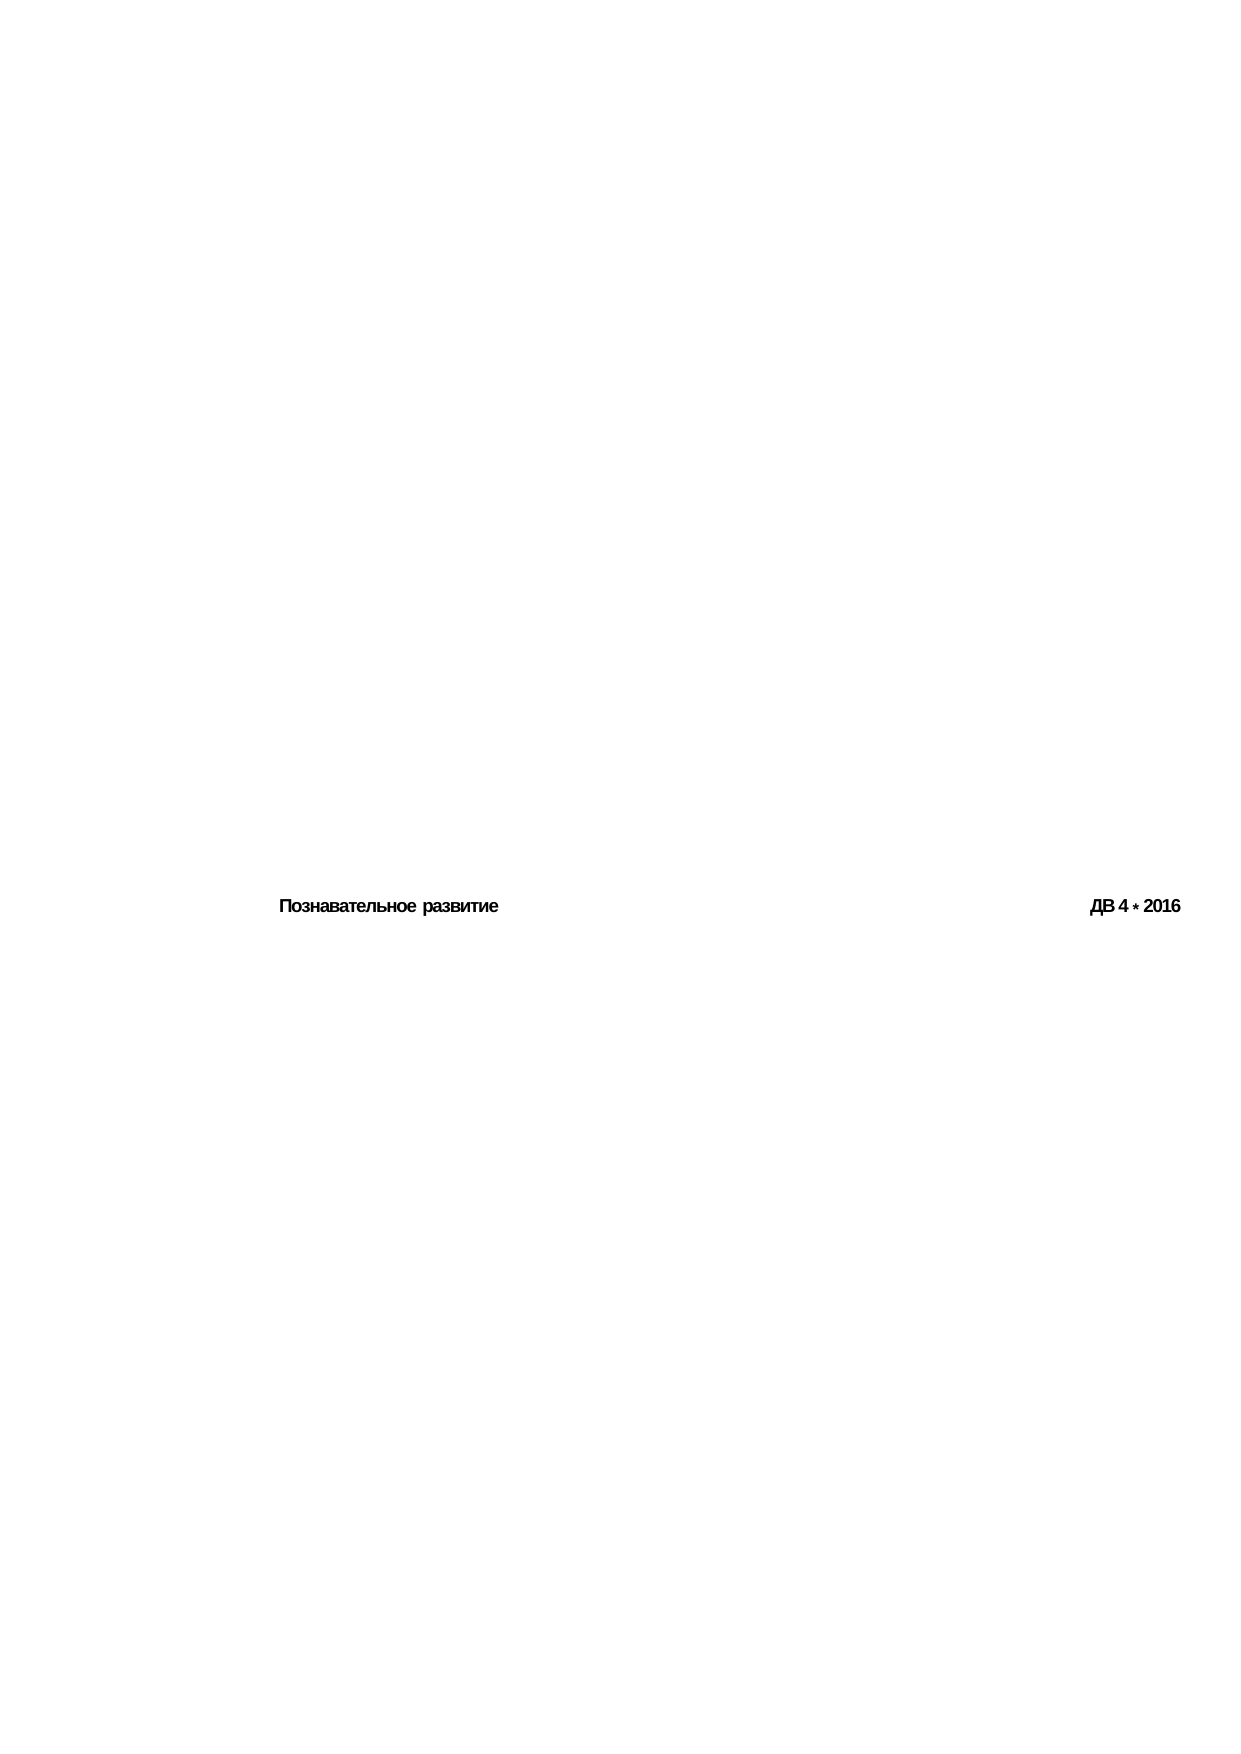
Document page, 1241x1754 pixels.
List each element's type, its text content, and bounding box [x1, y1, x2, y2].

text Познавательное развитие ДВ 4 * 2016 [279, 885, 1181, 918]
